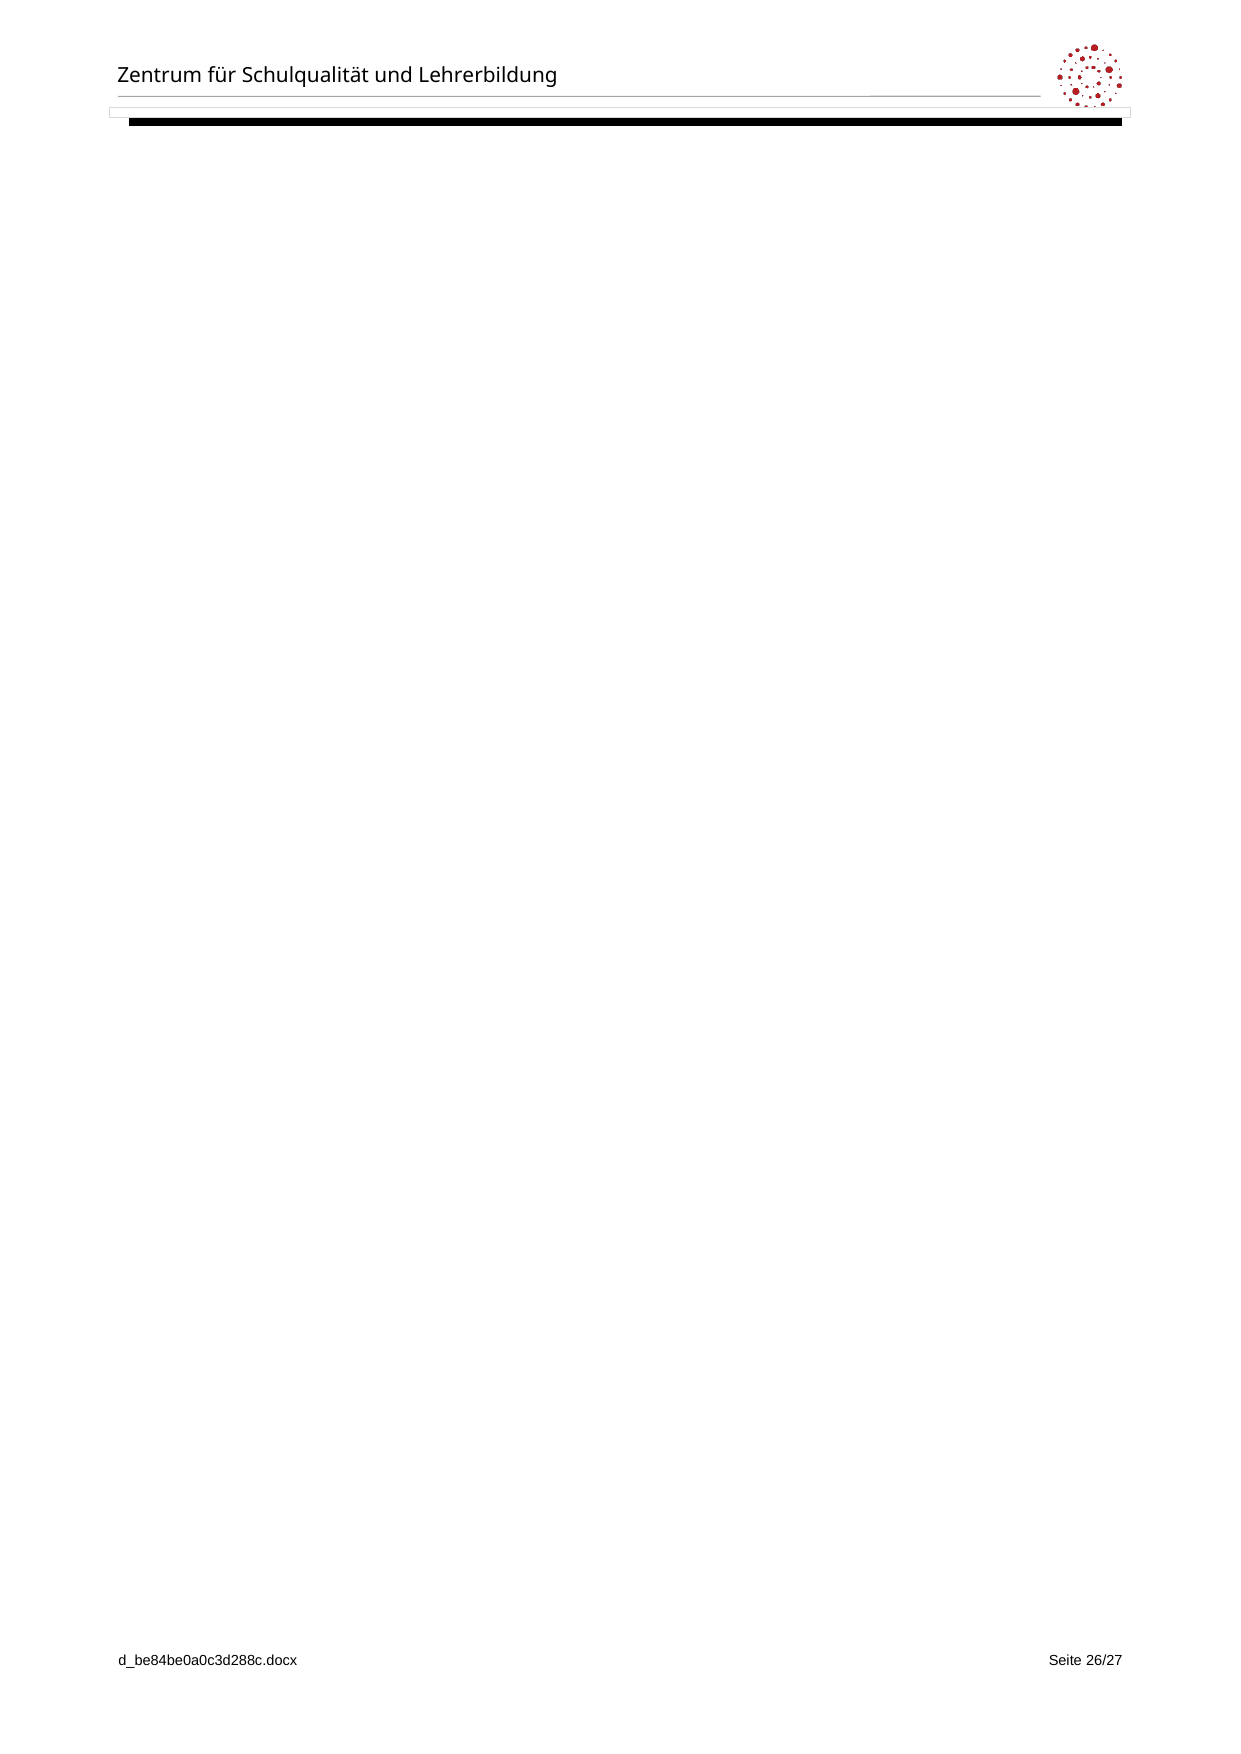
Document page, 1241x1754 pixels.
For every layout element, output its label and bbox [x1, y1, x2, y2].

picture [1056, 40, 1123, 107]
picture [1056, 108, 1123, 112]
